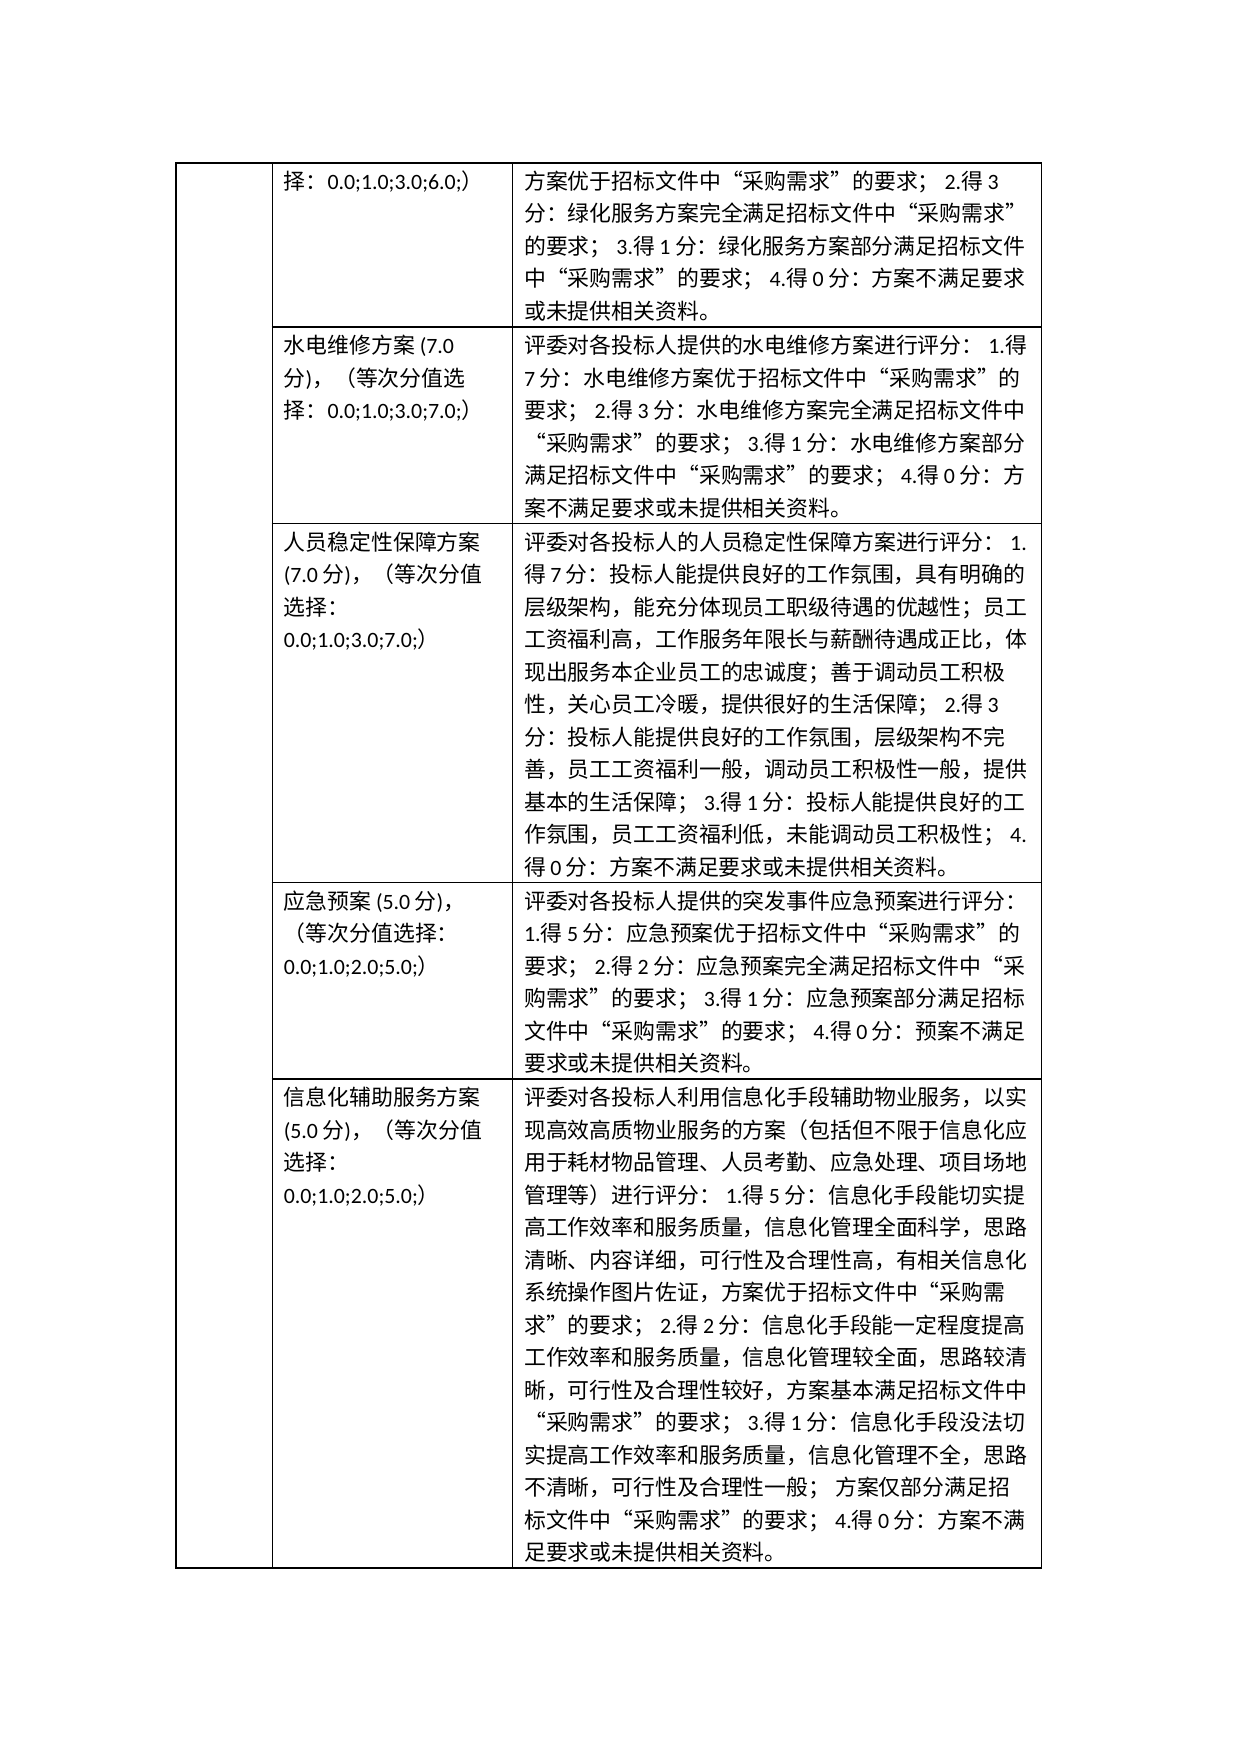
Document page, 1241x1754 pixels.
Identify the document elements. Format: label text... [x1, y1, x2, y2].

table_cell 评委对各投标人的人员稳定性保障方案进行评分： 1.得7分：投标人能提供良好的工作氛围，具有明确的层级架构，能充分体现员工职级待遇的优越性；员工工资福利高，工作服务年限长与薪酬待遇成正比，体现出服务本企业员工的忠诚度；善于调动员工积极性，关心员工冷暖，提供很好的生活保障； 2.得3分：投标人能提供良好的工作氛围，层级架构不完善，员工工资福利一般，调动员工积极性一般，提供基本的生活保障； 3.得1分：投标人能提供良好的工作氛围，员工工资福利低，未能调动员工积极性； 4.得0分：方案不满足要求或未提供相关资料。 [513, 524, 1041, 882]
table_cell 人员稳定性保障方案 (7.0分)，（等次分值选择：0.0;1.0;3.0;7.0;） [273, 524, 512, 882]
table_cell 信息化辅助服务方案 (5.0分)，（等次分值选择：0.0;1.0;2.0;5.0;） [273, 1080, 512, 1567]
table_cell 评委对各投标人提供的突发事件应急预案进行评分： 1.得5分：应急预案优于招标文件中“采购需求”的要求； 2.得2分：应急预案完全满足招标文件中“采购需求”的要求； 3.得1分：应急预案部分满足招标文件中“采购需求”的要求； 4.得0分：预案不满足要求或未提供相关资料。 [513, 883, 1041, 1078]
table_cell 评委对各投标人利用信息化手段辅助物业服务，以实现高效高质物业服务的方案（包括但不限于信息化应用于耗材物品管理、人员考勤、应急处理、项目场地管理等）进行评分： 1.得5分：信息化手段能切实提高工作效率和服务质量，信息化管理全面科学，思路清晰、内容详细，可行性及合理性高，有相关信息化系统操作图片佐证，方案优于招标文件中“采购需求”的要求； 2.得2分：信息化手段能一定程度提高工作效率和服务质量，信息化管理较全面，思路较清晰，可行性及合理性较好，方案基本满足招标文件中“采购需求”的要求； 3.得1分：信息化手段没法切实提高工作效率和服务质量，信息化管理不全，思路不清晰，可行性及合理性一般； 方案仅部分满足招标文件中“采购需求”的要求； 4.得0分：方案不满足要求或未提供相关资料。 [513, 1080, 1041, 1567]
table_cell 应急预案 (5.0分)，（等次分值选择：0.0;1.0;2.0;5.0;） [273, 883, 512, 1078]
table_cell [273, 164, 512, 326]
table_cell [513, 164, 1041, 326]
table_cell 水电维修方案 (7.0分)，（等次分值选择：0.0;1.0;3.0;7.0;） [273, 328, 512, 523]
table_cell 评委对各投标人提供的水电维修方案进行评分： 1.得7分：水电维修方案优于招标文件中“采购需求”的要求； 2.得3分：水电维修方案完全满足招标文件中“采购需求”的要求； 3.得1分：水电维修方案部分满足招标文件中“采购需求”的要求； 4.得0分：方案不满足要求或未提供相关资料。 [513, 328, 1041, 523]
